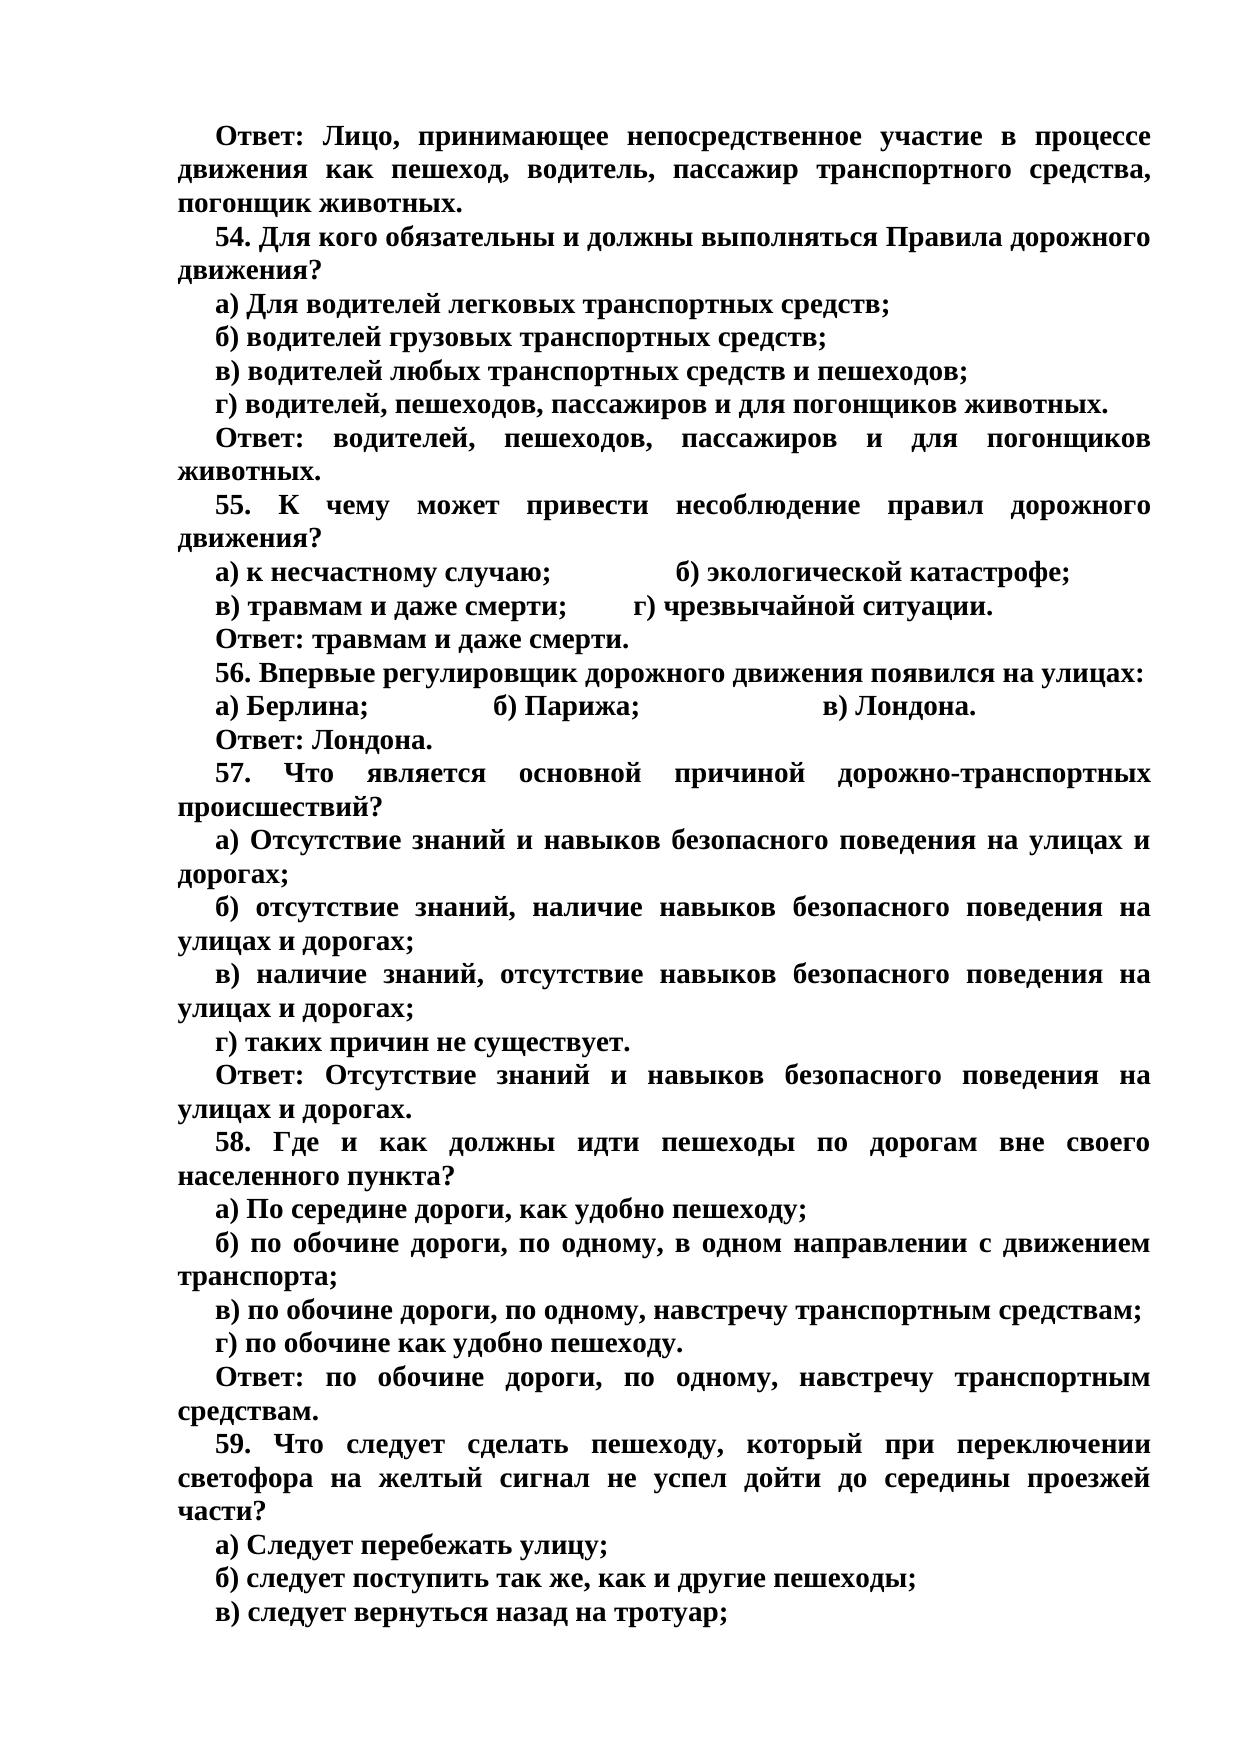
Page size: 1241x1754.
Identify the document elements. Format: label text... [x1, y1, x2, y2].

text 56. Впервые регулировщик дорожного движения появился на улицах: [177, 655, 1152, 688]
text б) водителей грузовых транспортных средств; [177, 319, 1152, 353]
text г) таких причин не существует. [177, 1024, 1152, 1057]
text а) Для водителей легковых транспортных средств; [177, 286, 1152, 319]
text Ответ: водителей, пешеходов, пассажиров и для погонщиков животных. [177, 420, 1152, 487]
text 57. Что является основной причиной дорожно-транспортных происшествий? [177, 755, 1152, 822]
text в) водителей любых транспортных средств и пешеходов; [177, 353, 1152, 386]
text 58. Где и как должны идти пешеходы по дорогам вне своего населенного пункта? [177, 1124, 1152, 1191]
text а) к несчастному случаю; б) экологической катастрофе; [177, 554, 1152, 588]
text б) отсутствие знаний, наличие навыков безопасного поведения на улицах и дорогах; [177, 889, 1152, 957]
text а) Берлина; б) Парижа; в) Лондона. [177, 688, 1152, 722]
text Ответ: Отсутствие знаний и навыков безопасного поведения на улицах и дорогах. [177, 1057, 1152, 1124]
text Ответ: по обочине дороги, по одному, навстречу транспортным средствам. [177, 1359, 1152, 1426]
text г) водителей, пешеходов, пассажиров и для погонщиков животных. [177, 386, 1152, 420]
text Ответ: травмам и даже смерти. [177, 621, 1152, 655]
text в) по обочине дороги, по одному, навстречу транспортным средствам; [177, 1292, 1152, 1326]
text а) По середине дороги, как удобно пешеходу; [177, 1191, 1152, 1225]
text б) следует поступить так же, как и другие пешеходы; [177, 1560, 1152, 1594]
text 59. Что следует сделать пешеходу, который при переключении светофора на желтый сигнал не успел дойти до середины проезжей части? [177, 1426, 1152, 1527]
text а) Следует перебежать улицу; [177, 1527, 1152, 1560]
text б) по обочине дороги, по одному, в одном направлении с движением транспорта; [177, 1225, 1152, 1292]
text 55. К чему может привести несоблюдение правил дорожного движения? [177, 487, 1152, 554]
text а) Отсутствие знаний и навыков безопасного поведения на улицах и дорогах; [177, 822, 1152, 889]
text в) травмам и даже смерти; г) чрезвычайной ситуации. [177, 588, 1152, 621]
text Ответ: Лицо, принимающее непосредственное участие в процессе движения как пешеход, водитель, пассажир транспортного средства, погонщик животных. [177, 118, 1152, 219]
text Ответ: Лондона. [177, 722, 1152, 755]
text г) по обочине как удобно пешеходу. [177, 1326, 1152, 1359]
text 54. Для кого обязательны и должны выполняться Правила дорожного движения? [177, 219, 1152, 286]
text в) следует вернуться назад на тротуар; [177, 1594, 1152, 1627]
text в) наличие знаний, отсутствие навыков безопасного поведения на улицах и дорогах; [177, 957, 1152, 1024]
